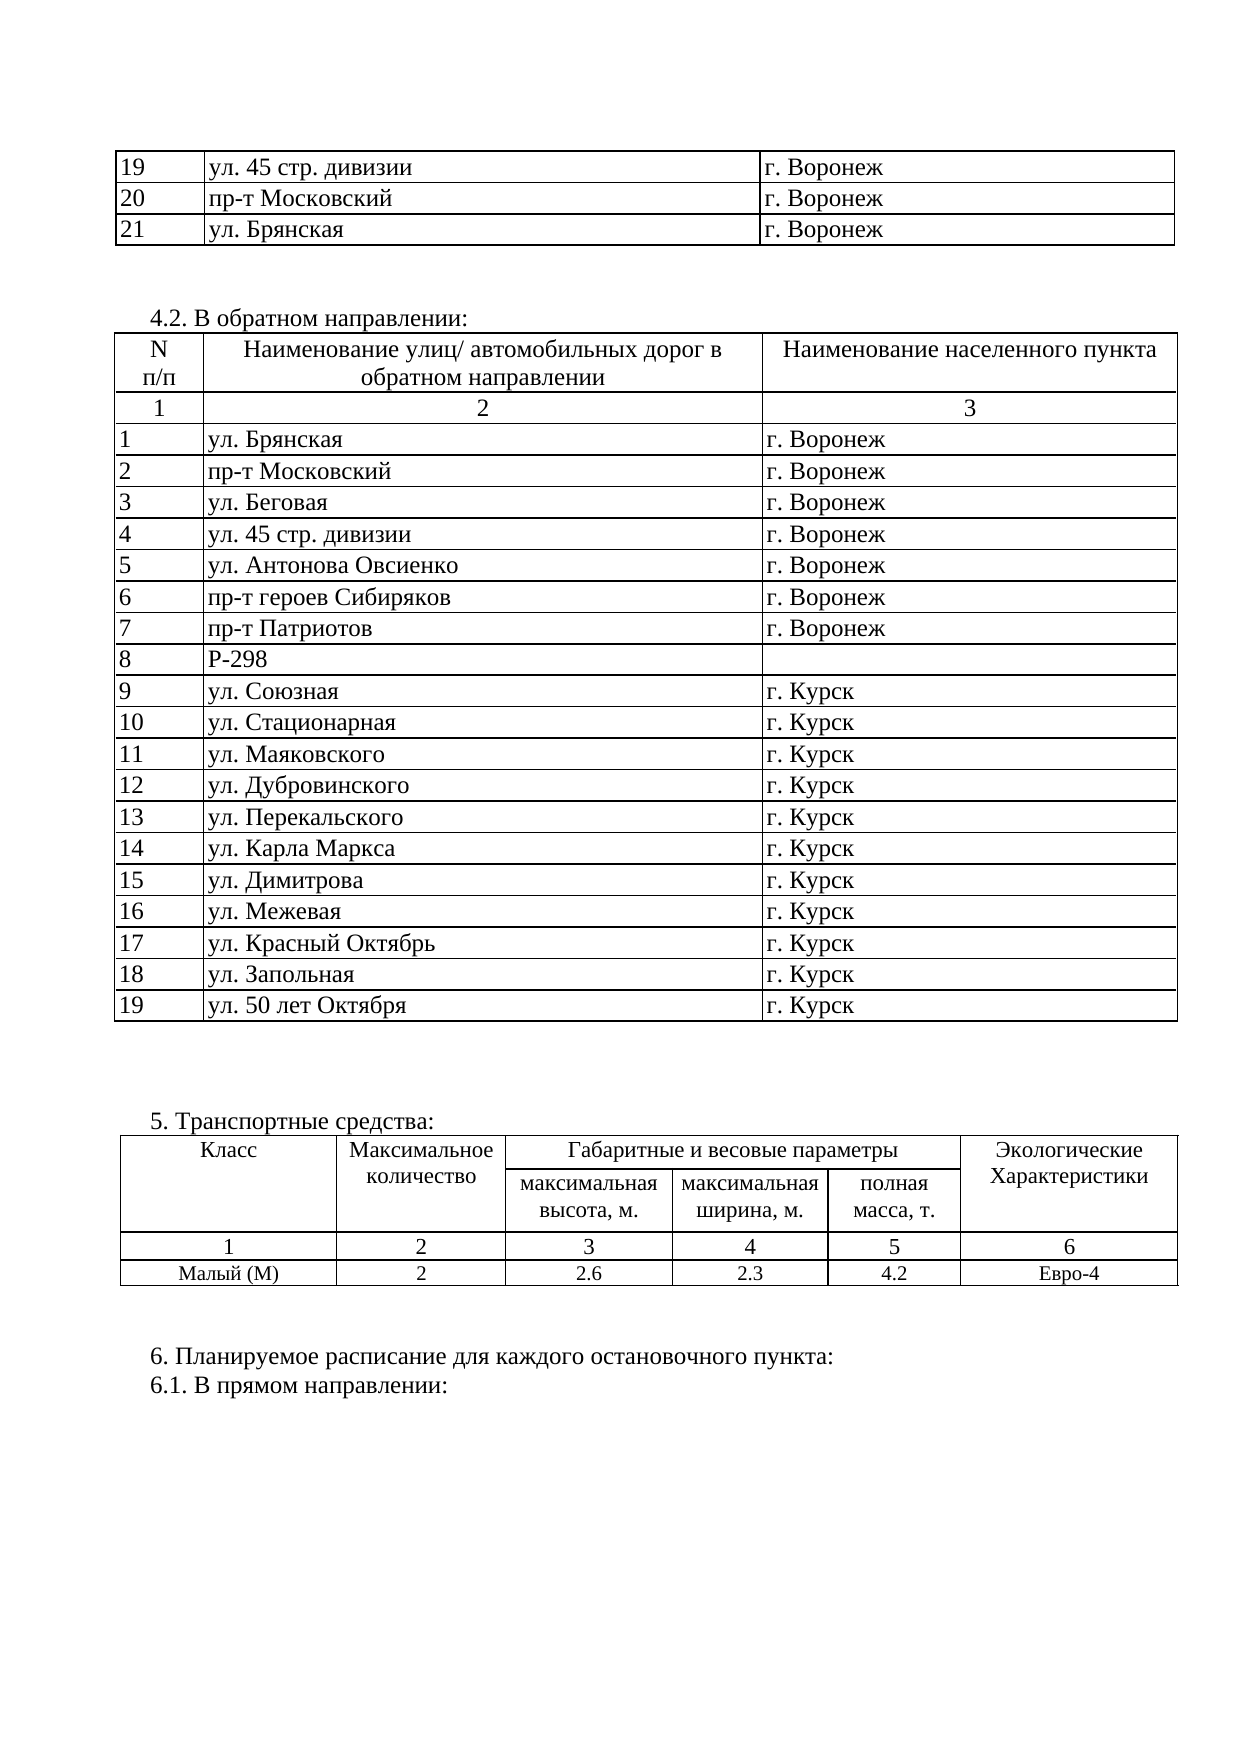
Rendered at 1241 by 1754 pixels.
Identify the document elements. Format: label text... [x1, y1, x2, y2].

table_cell г. Курск [763, 832, 1177, 863]
table_cell пр-т героев Сибиряков [204, 582, 762, 611]
text 5. Транспортные средства: [150, 1106, 1090, 1134]
table_cell 3 [115, 487, 203, 517]
table_cell 4 [673, 1233, 827, 1259]
table_cell 2 [204, 393, 762, 423]
table_cell 2 [337, 1261, 505, 1285]
table_cell 1 [115, 392, 203, 423]
table_header Габаритные и весовые параметры [506, 1136, 960, 1168]
text 4.2. В обратном направлении: [150, 303, 1090, 332]
table_header Наименование улиц/ автомобильных дорог в обратном направлении [204, 334, 762, 391]
table_cell максимальная ширина, м. [673, 1170, 827, 1231]
table_cell 18 [115, 959, 203, 989]
table_cell 20 [117, 183, 204, 213]
table_cell г. Воронеж [763, 580, 1177, 611]
table_cell ул. Дубровинского [204, 770, 762, 800]
table_cell ул. Красный Октябрь [204, 928, 762, 957]
table_cell ул. Антонова Овсиенко [204, 550, 762, 580]
table_cell 5 [115, 550, 203, 580]
table_cell 4 [115, 518, 203, 548]
table_header N п/п [115, 334, 203, 391]
table_cell ул. Стационарная [204, 707, 762, 737]
table_cell г. Курск [763, 706, 1177, 737]
table_cell максимальная высота, м. [506, 1170, 672, 1231]
table_cell Евро-4 [961, 1261, 1177, 1285]
table_cell ул. Беговая [204, 487, 762, 517]
table_cell 2.6 [506, 1261, 672, 1285]
table_cell г. Воронеж [763, 423, 1177, 454]
table_cell г. Курск [763, 989, 1177, 1020]
table_cell г. Воронеж [763, 454, 1177, 486]
text 6. Планируемое расписание для каждого остановочного пункта: [150, 1341, 1090, 1370]
table_header Наименование населенного пункта [763, 334, 1177, 391]
table_cell 6 [961, 1233, 1177, 1259]
table_cell г. Воронеж [761, 215, 1174, 244]
table_cell 5 [829, 1233, 960, 1259]
table_cell ул. Брянская [204, 424, 762, 454]
table_cell г. Курск [763, 674, 1177, 706]
table_cell 7 [115, 613, 203, 643]
table_cell г. Курск [763, 863, 1177, 894]
table_cell г. Воронеж [763, 611, 1177, 643]
table_cell г. Курск [763, 895, 1177, 926]
table_cell пр-т Патриотов [204, 613, 762, 643]
table_cell 19 [115, 990, 203, 1020]
table_cell г. Воронеж [761, 152, 1174, 181]
table_cell ул. 50 лет Октября [204, 991, 762, 1020]
table_cell 2 [337, 1233, 505, 1259]
table_cell 3 [506, 1233, 672, 1259]
table_cell 17 [115, 927, 203, 957]
table_cell ул. Союзная [204, 676, 762, 706]
table_cell ул. Межевая [204, 896, 762, 926]
table_cell ул. Карла Маркса [204, 833, 762, 863]
table_cell 16 [115, 896, 203, 926]
table_cell 21 [117, 215, 204, 244]
table_cell 15 [115, 864, 203, 894]
table_cell 10 [115, 707, 203, 737]
table_cell 2.3 [673, 1261, 827, 1285]
table_cell ул. Перекальского [204, 802, 762, 832]
table_cell г. Воронеж [763, 517, 1177, 548]
table_cell 19 [117, 152, 204, 181]
table_cell г. Курск [763, 958, 1177, 989]
table_header Экологические Характеристики [961, 1136, 1177, 1231]
table_cell полная масса, т. [829, 1170, 960, 1231]
table_header Максимальное количество [337, 1136, 505, 1231]
table_cell 12 [115, 770, 203, 800]
table_cell 11 [115, 738, 203, 769]
table_cell г. Курск [763, 926, 1177, 957]
table_header Класс [121, 1136, 336, 1231]
table_cell г. Курск [763, 769, 1177, 800]
table_cell [763, 643, 1177, 674]
table_cell 4.2 [829, 1261, 960, 1285]
table_cell пр-т Московский [205, 183, 759, 213]
table_cell 6 [115, 581, 203, 611]
table_cell г. Воронеж [763, 549, 1177, 580]
table_cell 1 [115, 424, 203, 454]
table_cell ул. Брянская [205, 215, 759, 244]
table_cell ул. 45 стр. дивизии [205, 152, 759, 181]
table_cell 3 [763, 391, 1177, 423]
table_cell 1 [121, 1233, 336, 1259]
table_cell 14 [115, 833, 203, 863]
table_cell г. Курск [763, 800, 1177, 832]
table_cell г. Воронеж [761, 183, 1174, 213]
table_cell ул. Димитрова [204, 865, 762, 894]
table_cell 13 [115, 801, 203, 832]
table_cell 9 [115, 675, 203, 706]
table_cell ул. 45 стр. дивизии [204, 519, 762, 548]
table_cell пр-т Московский [204, 456, 762, 486]
table_cell Малый (М) [121, 1261, 336, 1285]
table_cell ул. Маяковского [204, 739, 762, 769]
table_cell г. Курск [763, 737, 1177, 769]
table_cell ул. Запольная [204, 959, 762, 989]
text 6.1. В прямом направлении: [150, 1370, 1090, 1399]
table_cell 8 [115, 644, 203, 674]
table_cell 2 [115, 455, 203, 486]
table_cell г. Воронеж [763, 486, 1177, 517]
table_cell Р-298 [204, 645, 762, 674]
